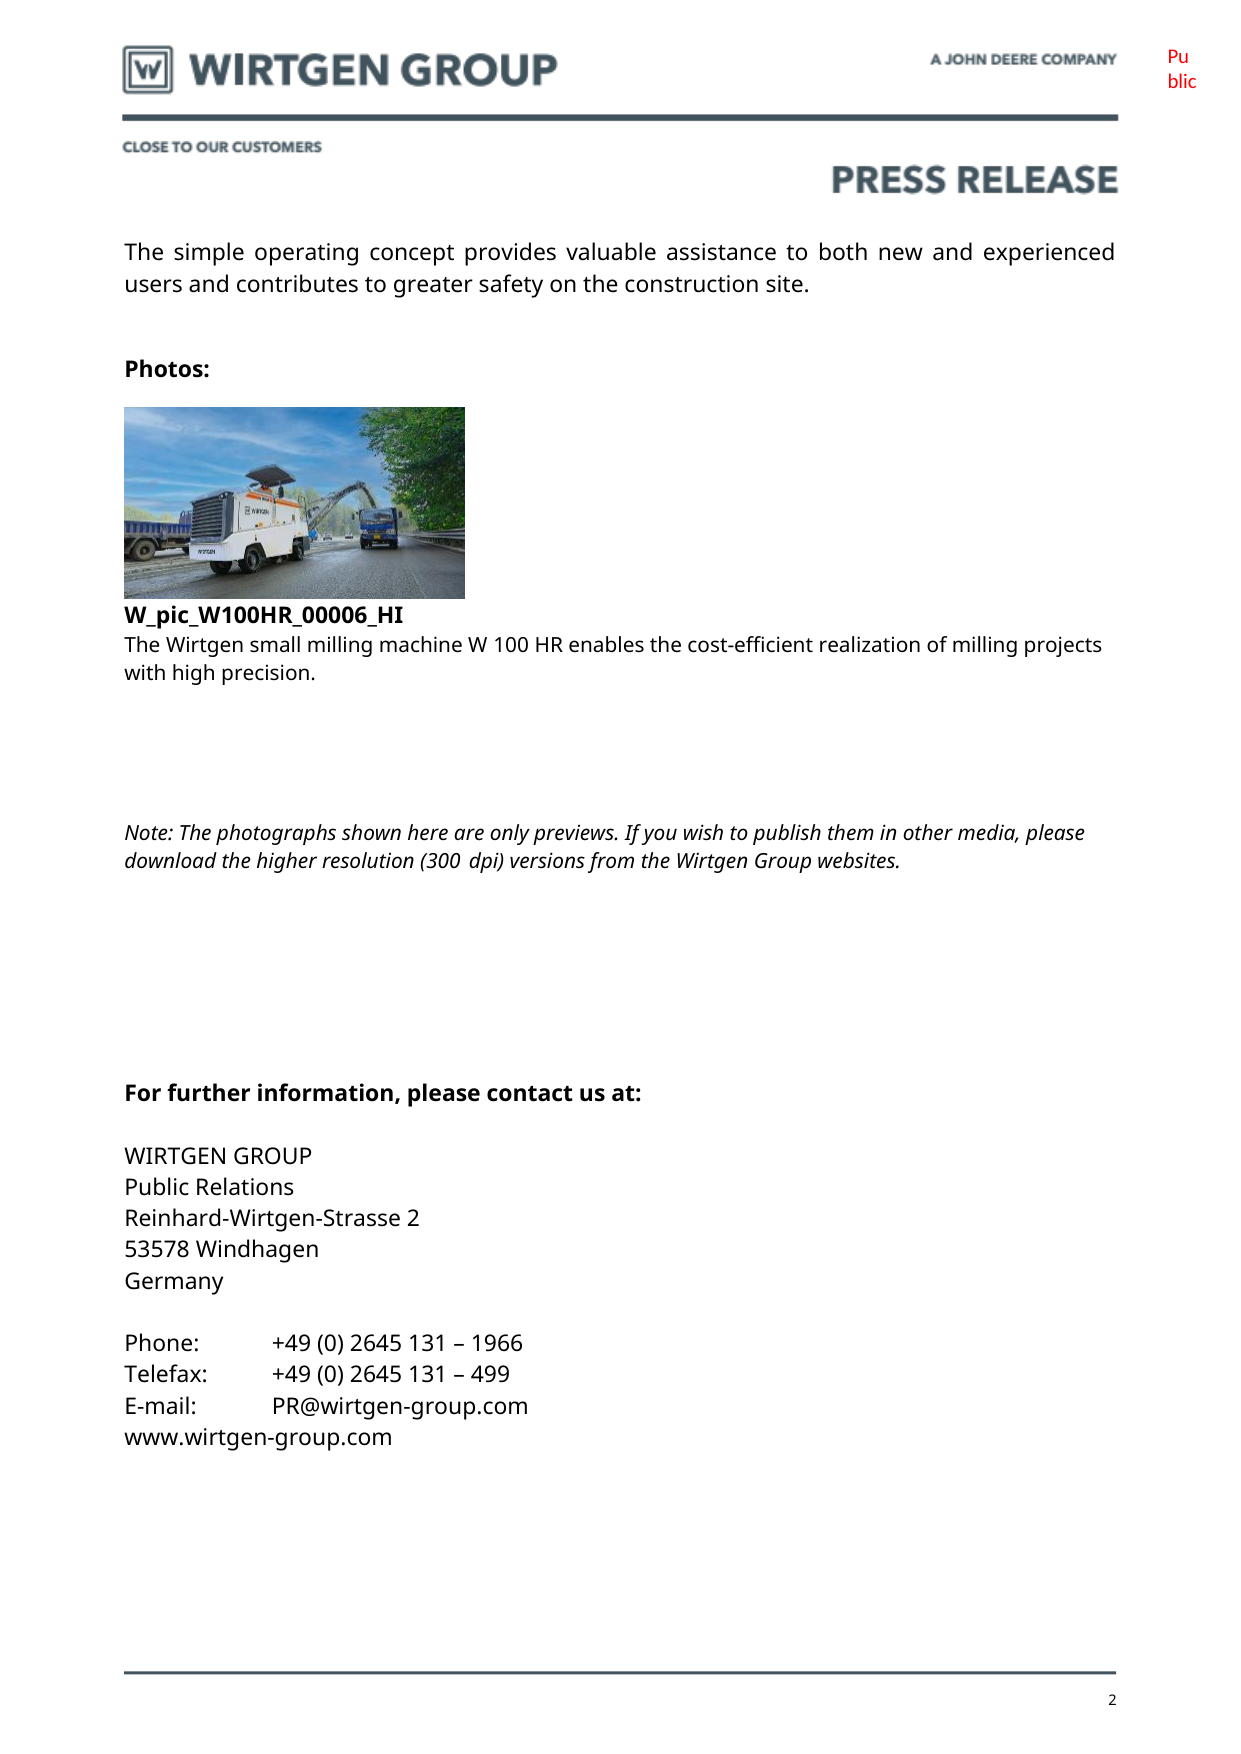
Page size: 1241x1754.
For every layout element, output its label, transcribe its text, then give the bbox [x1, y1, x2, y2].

text Public Relations [124, 1171, 1116, 1202]
text For further information, please contact us at: [124, 1077, 1116, 1108]
text WIRTGEN GROUP [124, 1139, 1116, 1171]
text Note: The photographs shown here are only previews. If you wish to publish them in other media, please download the higher resolution (300 dpi) versions from the Wirtgen Group websites. [124, 818, 1116, 875]
text Phone: +49 (0) 2645 131 – 1966 [124, 1327, 1116, 1358]
text E-mail: PR@wirtgen-group.com [124, 1389, 1116, 1421]
text Telefax: +49 (0) 2645 131 – 499 [124, 1358, 1116, 1389]
text www.wirtgen-group.com [124, 1421, 1116, 1452]
text Reinhard-Wirtgen-Strasse 2 [124, 1202, 1116, 1233]
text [124, 236, 1116, 299]
picture [124, 407, 465, 599]
text Photos: [124, 353, 1116, 384]
text Germany [124, 1264, 1116, 1296]
text 53578 Windhagen [124, 1233, 1116, 1264]
text The Wirtgen small milling machine W 100 HR enables the cost-efficient realization of milling projects with high precision. [124, 630, 1116, 687]
